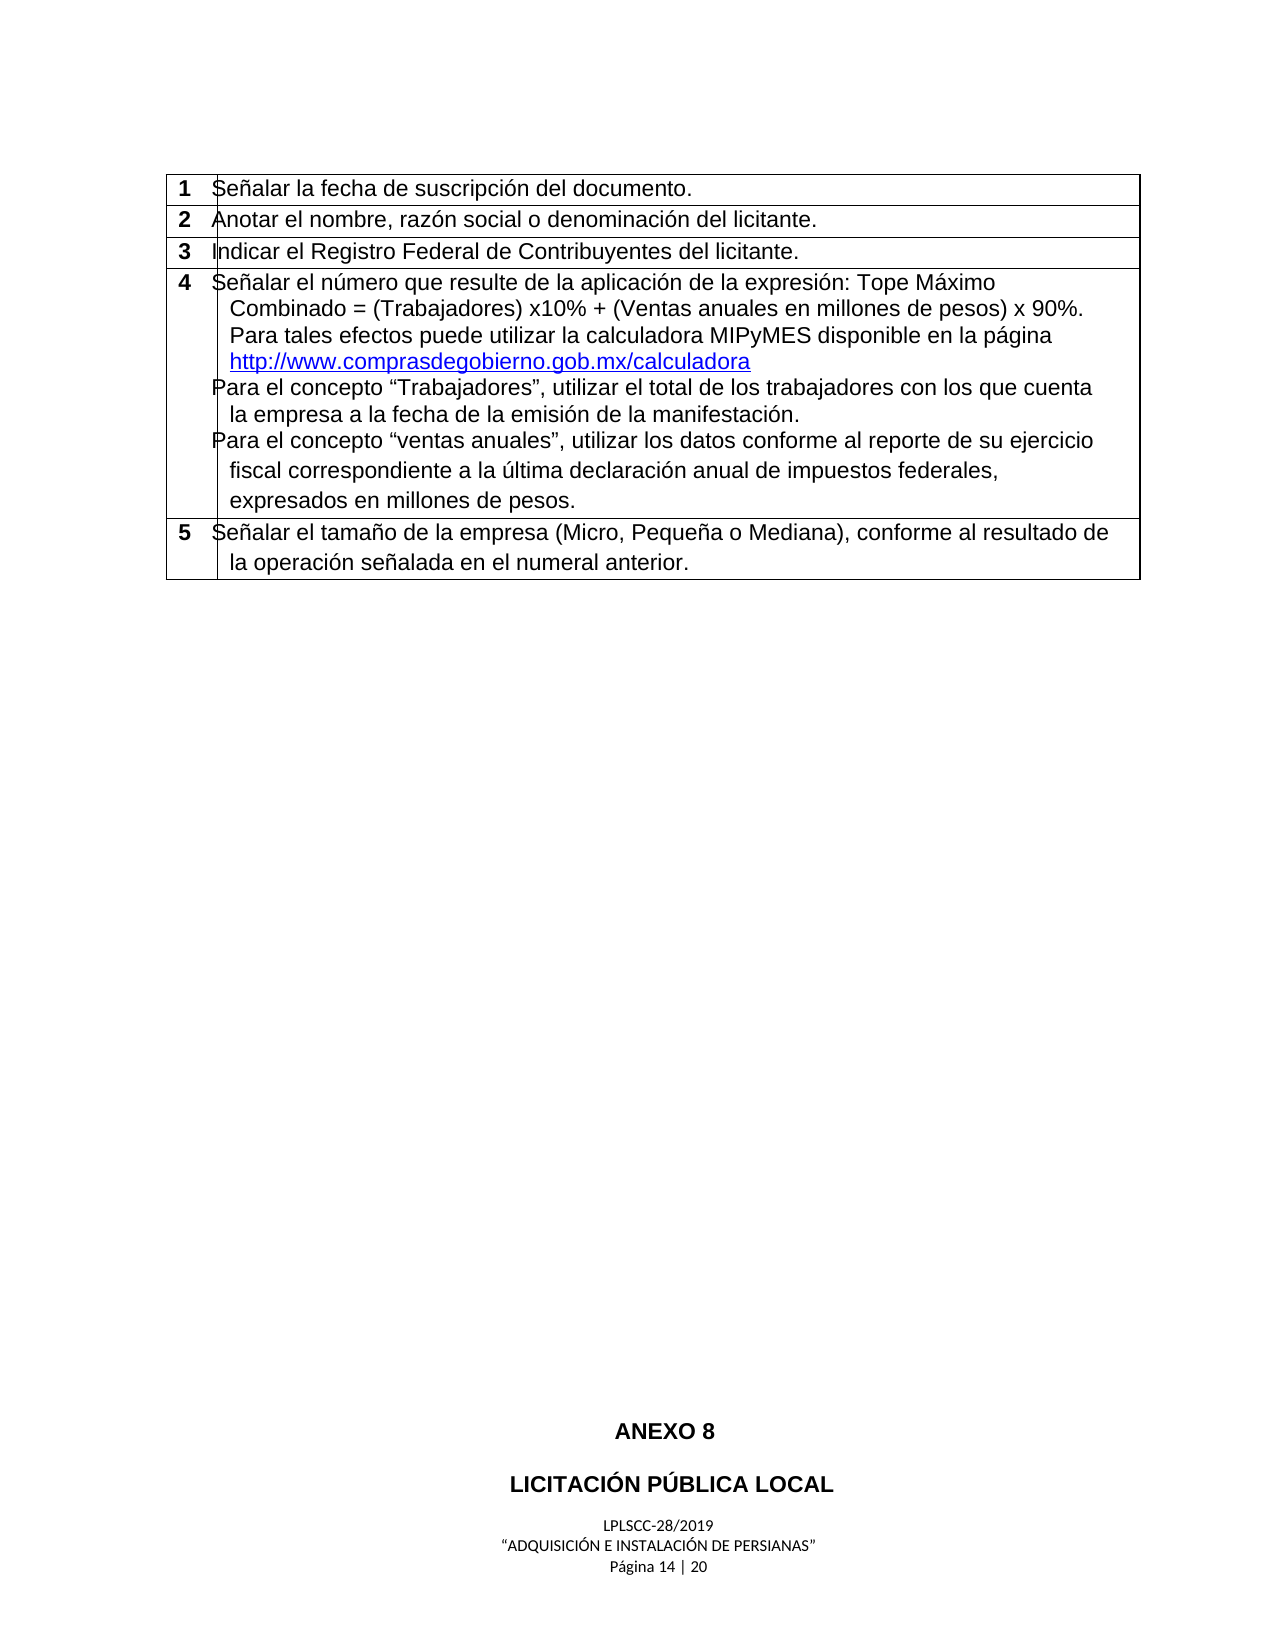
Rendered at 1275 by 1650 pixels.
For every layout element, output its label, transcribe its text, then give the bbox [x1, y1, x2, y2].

table_cell Señalar el número que resulte de la aplicación de la expresión: Tope Máximo Combinado = (Trabajadores) x10% + (Ventas anuales en millones de pesos) x 90%. Para tales efectos puede utilizar la calculadora MIPyMES disponible en la página http://www.comprasdegobierno.gob.mx/calculadora Para el concepto “Trabajadores”, utilizar el total de los trabajadores con los que cuenta la empresa a la fecha de la emisión de la manifestación. Para el concepto “ventas anuales”, utilizar los datos conforme al reporte de su ejercicio fiscal correspondiente a la última declaración anual de impuestos federales, expresados en millones de pesos. [218, 269, 1139, 518]
table_header 1 [167, 175, 217, 205]
table_header Señalar la fecha de suscripción del documento. [218, 175, 1139, 205]
table_cell Anotar el nombre, razón social o denominación del licitante. [218, 206, 1139, 237]
text LICITACIÓN PÚBLICA LOCAL [177, 1471, 1167, 1497]
table_cell 2 [167, 206, 217, 237]
table_cell Indicar el Registro Federal de Contribuyentes del licitante. [218, 238, 1139, 268]
text ANEXO 8 [177, 1418, 1152, 1445]
table_cell 3 [167, 238, 217, 268]
table_cell 4 [167, 269, 217, 518]
table_cell Señalar el tamaño de la empresa (Micro, Pequeña o Mediana), conforme al resultado de la operación señalada en el numeral anterior. [218, 519, 1139, 579]
table_cell 5 [167, 519, 217, 579]
